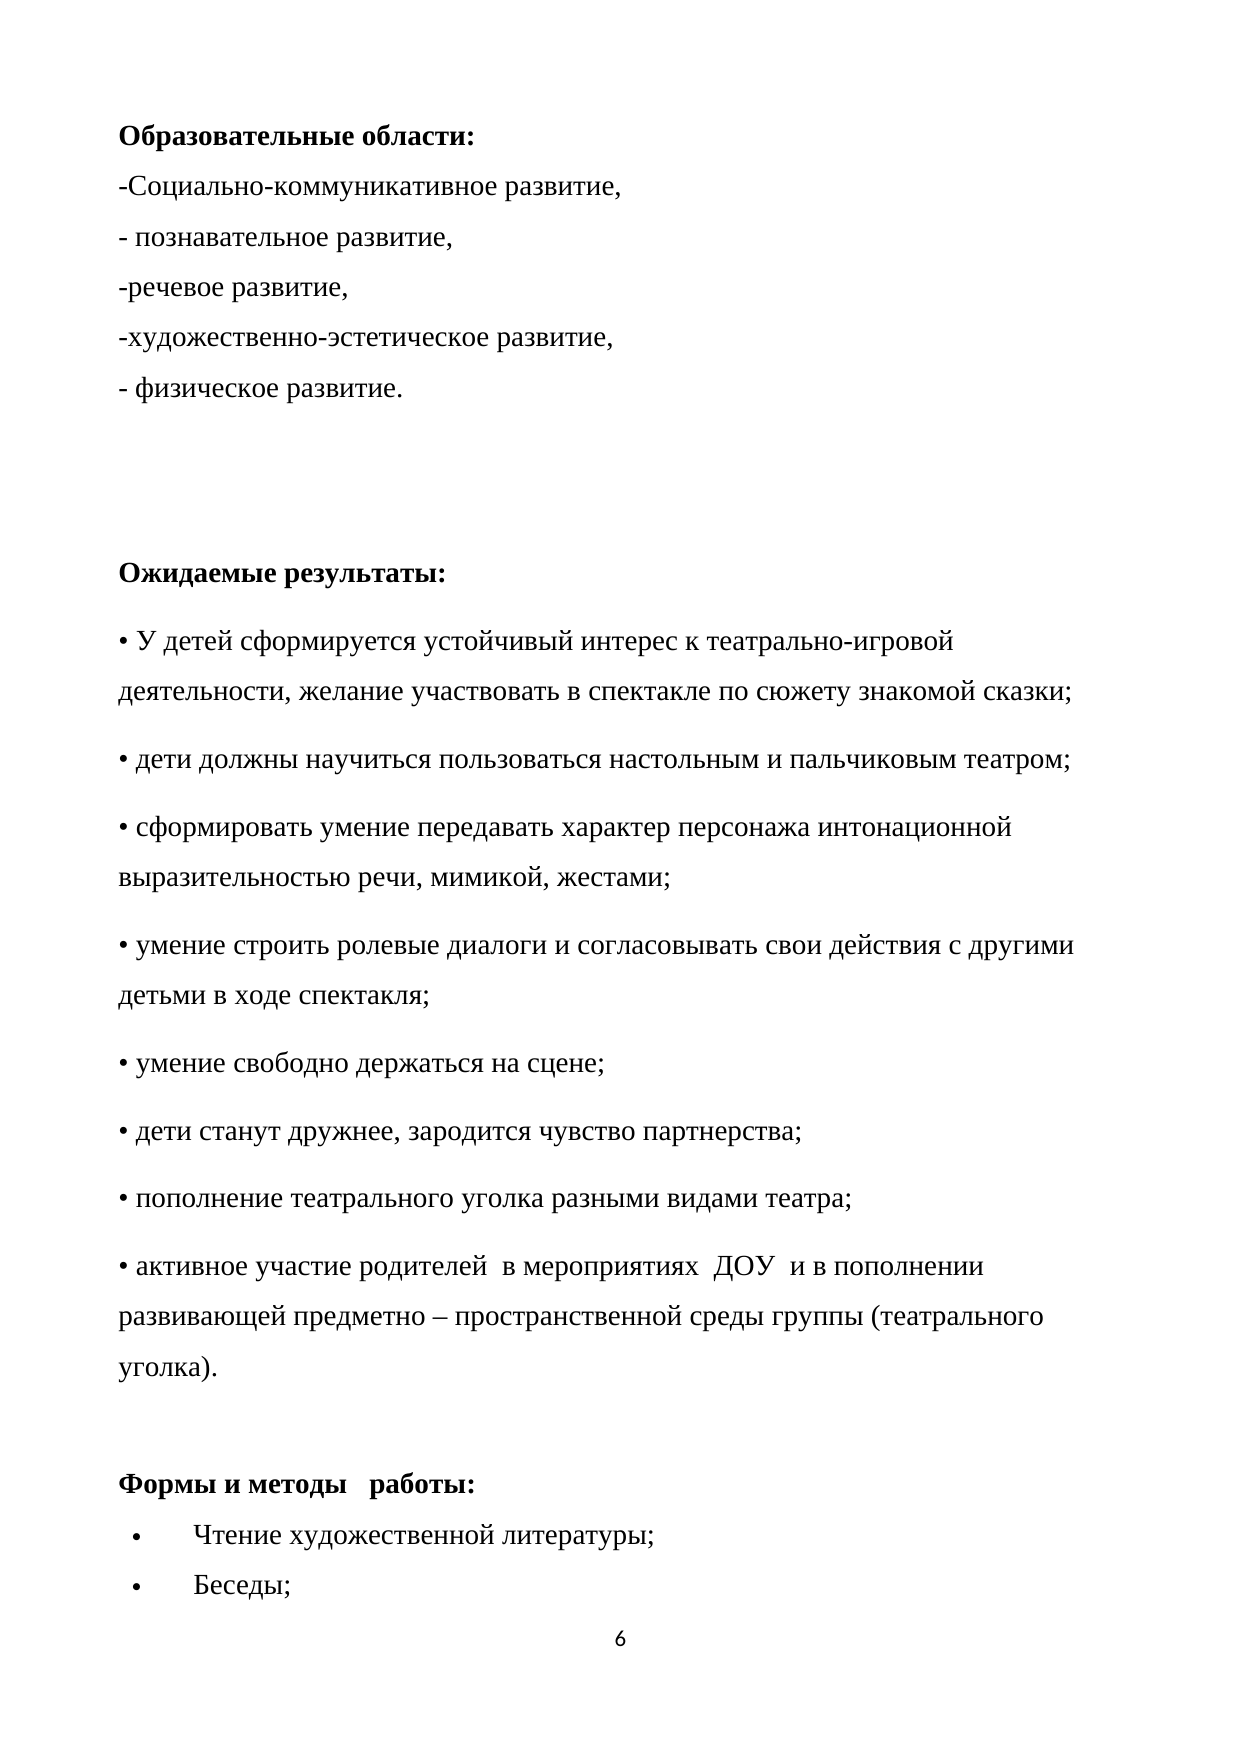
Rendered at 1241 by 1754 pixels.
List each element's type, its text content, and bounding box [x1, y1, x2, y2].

text - физическое развитие. [118, 370, 1122, 403]
text • дети станут дружнее, зародится чувство партнерства; [118, 1113, 1122, 1146]
text -Социально-коммуникативное развитие, [118, 168, 1122, 202]
text • У детей сформируется устойчивый интерес к театрально-игровой деятельности, желание участвовать в спектакле по сюжету знакомой сказки; [118, 623, 1122, 707]
text • активное участие родителей в мероприятиях ДОУ и в пополнении развивающей предметно – пространственной среды группы (театрального уголка). [118, 1248, 1122, 1382]
text • умение свободно держаться на сцене; [118, 1045, 1122, 1078]
text -речевое развитие, [118, 269, 1122, 303]
text Образовательные области: [118, 118, 1122, 152]
text - познавательное развитие, [118, 219, 1122, 252]
text • пополнение театрального уголка разными видами театра; [118, 1180, 1122, 1214]
text • умение строить ролевые диалоги и согласовывать свои действия с другими детьми в ходе спектакля; [118, 927, 1122, 1011]
text Формы и методы работы: [118, 1467, 1122, 1500]
text • сформировать умение передавать характер персонажа интонационной выразительностью речи, мимикой, жестами; [118, 809, 1122, 893]
list Беседы; [59, 1567, 1122, 1601]
text Ожидаемые результаты: [118, 555, 1122, 589]
text • дети должны научиться пользоваться настольным и пальчиковым театром; [118, 741, 1122, 775]
text -художественно-эстетическое развитие, [118, 319, 1122, 353]
list Чтение художественной литературы; [59, 1517, 1122, 1551]
